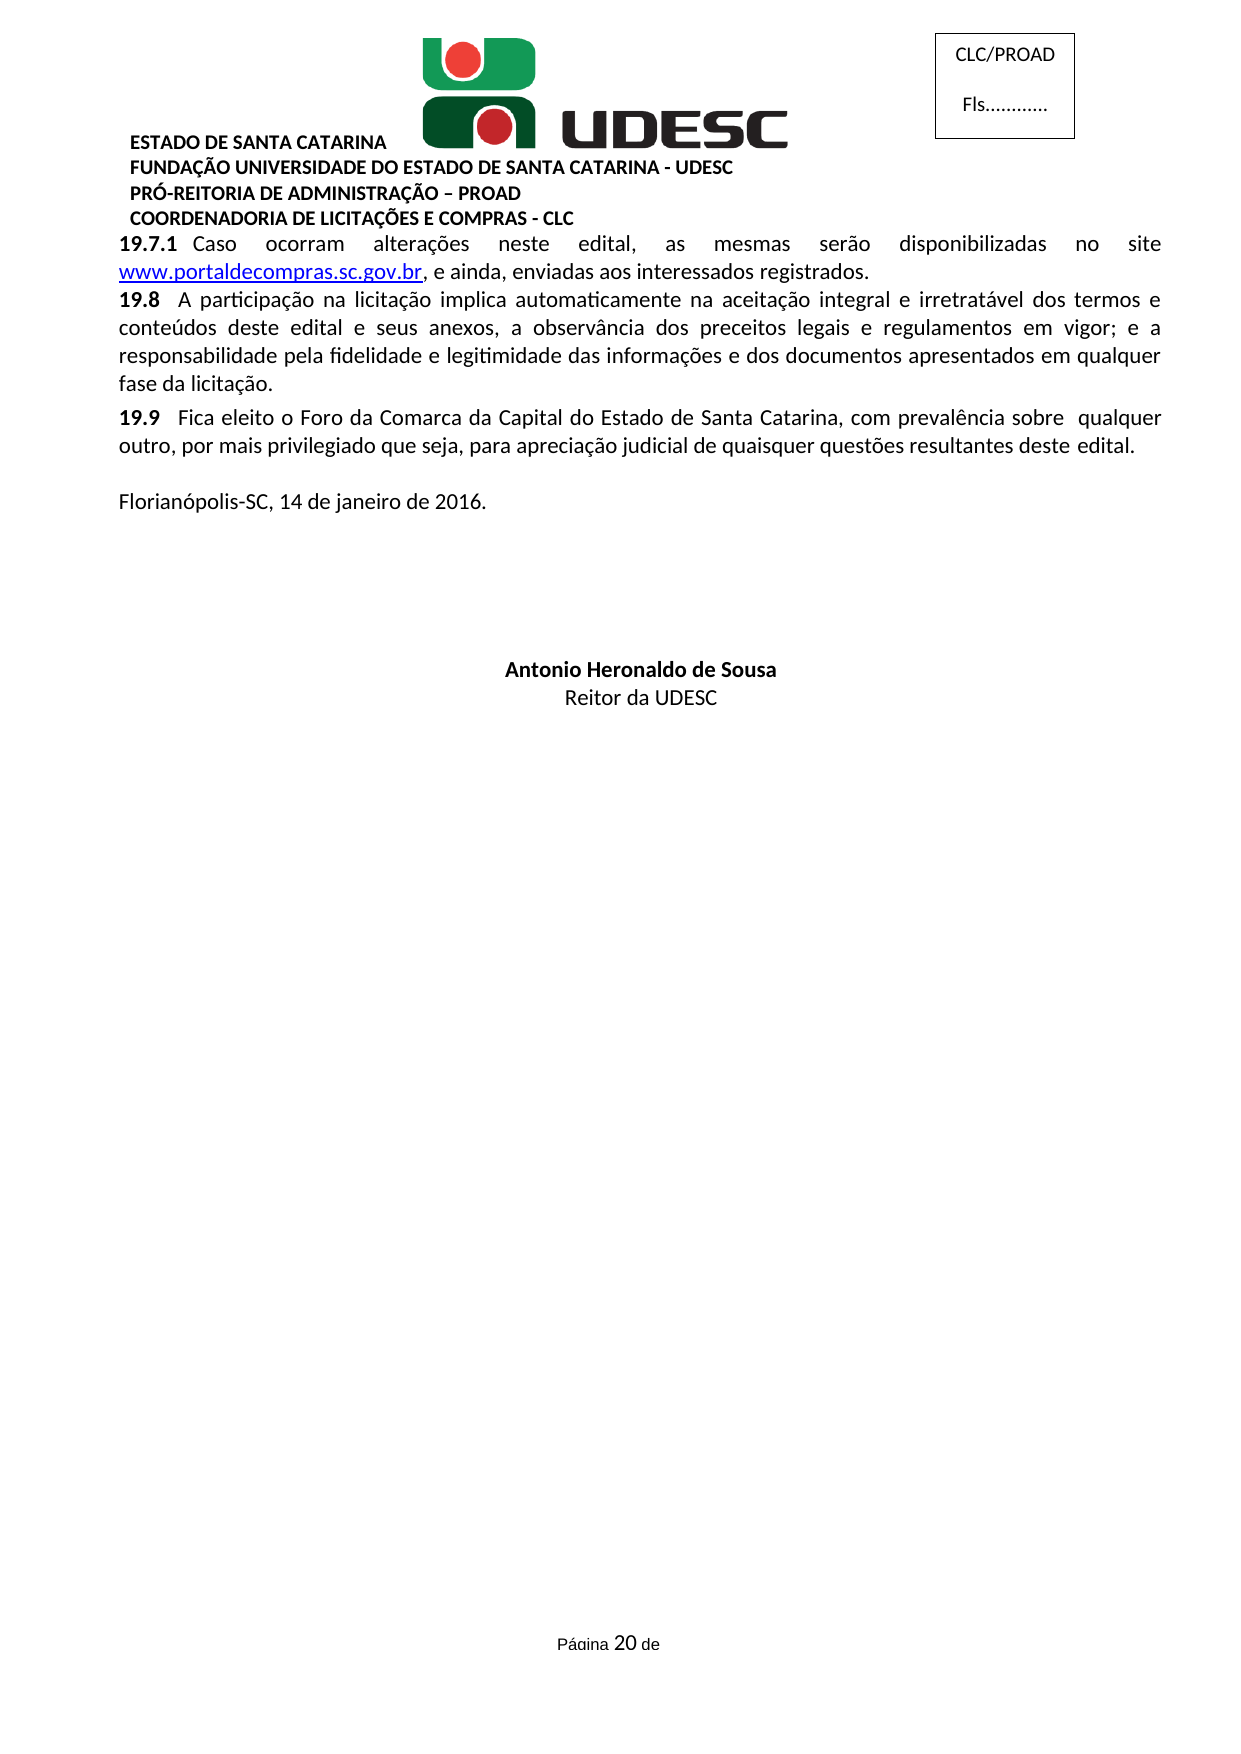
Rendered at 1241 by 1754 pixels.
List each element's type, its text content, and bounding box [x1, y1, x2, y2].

subtitle Antonio Heronaldo de Sousa [119, 655, 1163, 683]
list A participação na licitação implica automaticamente na aceitação integral e irretratável dos termos e conteúdos deste edital e seus anexos, a observância dos preceitos legais e regulamentos em vigor; e a responsabilidade pela fidelidade e legitimidade das informações e dos documentos apresentados em qualquer fase da licitação. [119, 285, 1163, 397]
picture [422, 38, 789, 149]
text Reitor da UDESC [119, 683, 1163, 711]
text Florianópolis-SC, 14 de janeiro de 2016. [119, 487, 1163, 515]
list Fica eleito o Foro da Comarca da Capital do Estado de Santa Catarina, com prevalência sobre qualquer outro, por mais privilegiado que seja, para apreciação judicial de quaisquer questões resultantes deste edital. [119, 403, 1163, 459]
list Caso ocorram alterações neste edital, as mesmas serão disponibilizadas no site www.portaldecompras.sc.gov.br, e ainda, enviadas aos interessados registrados. [119, 229, 1163, 285]
